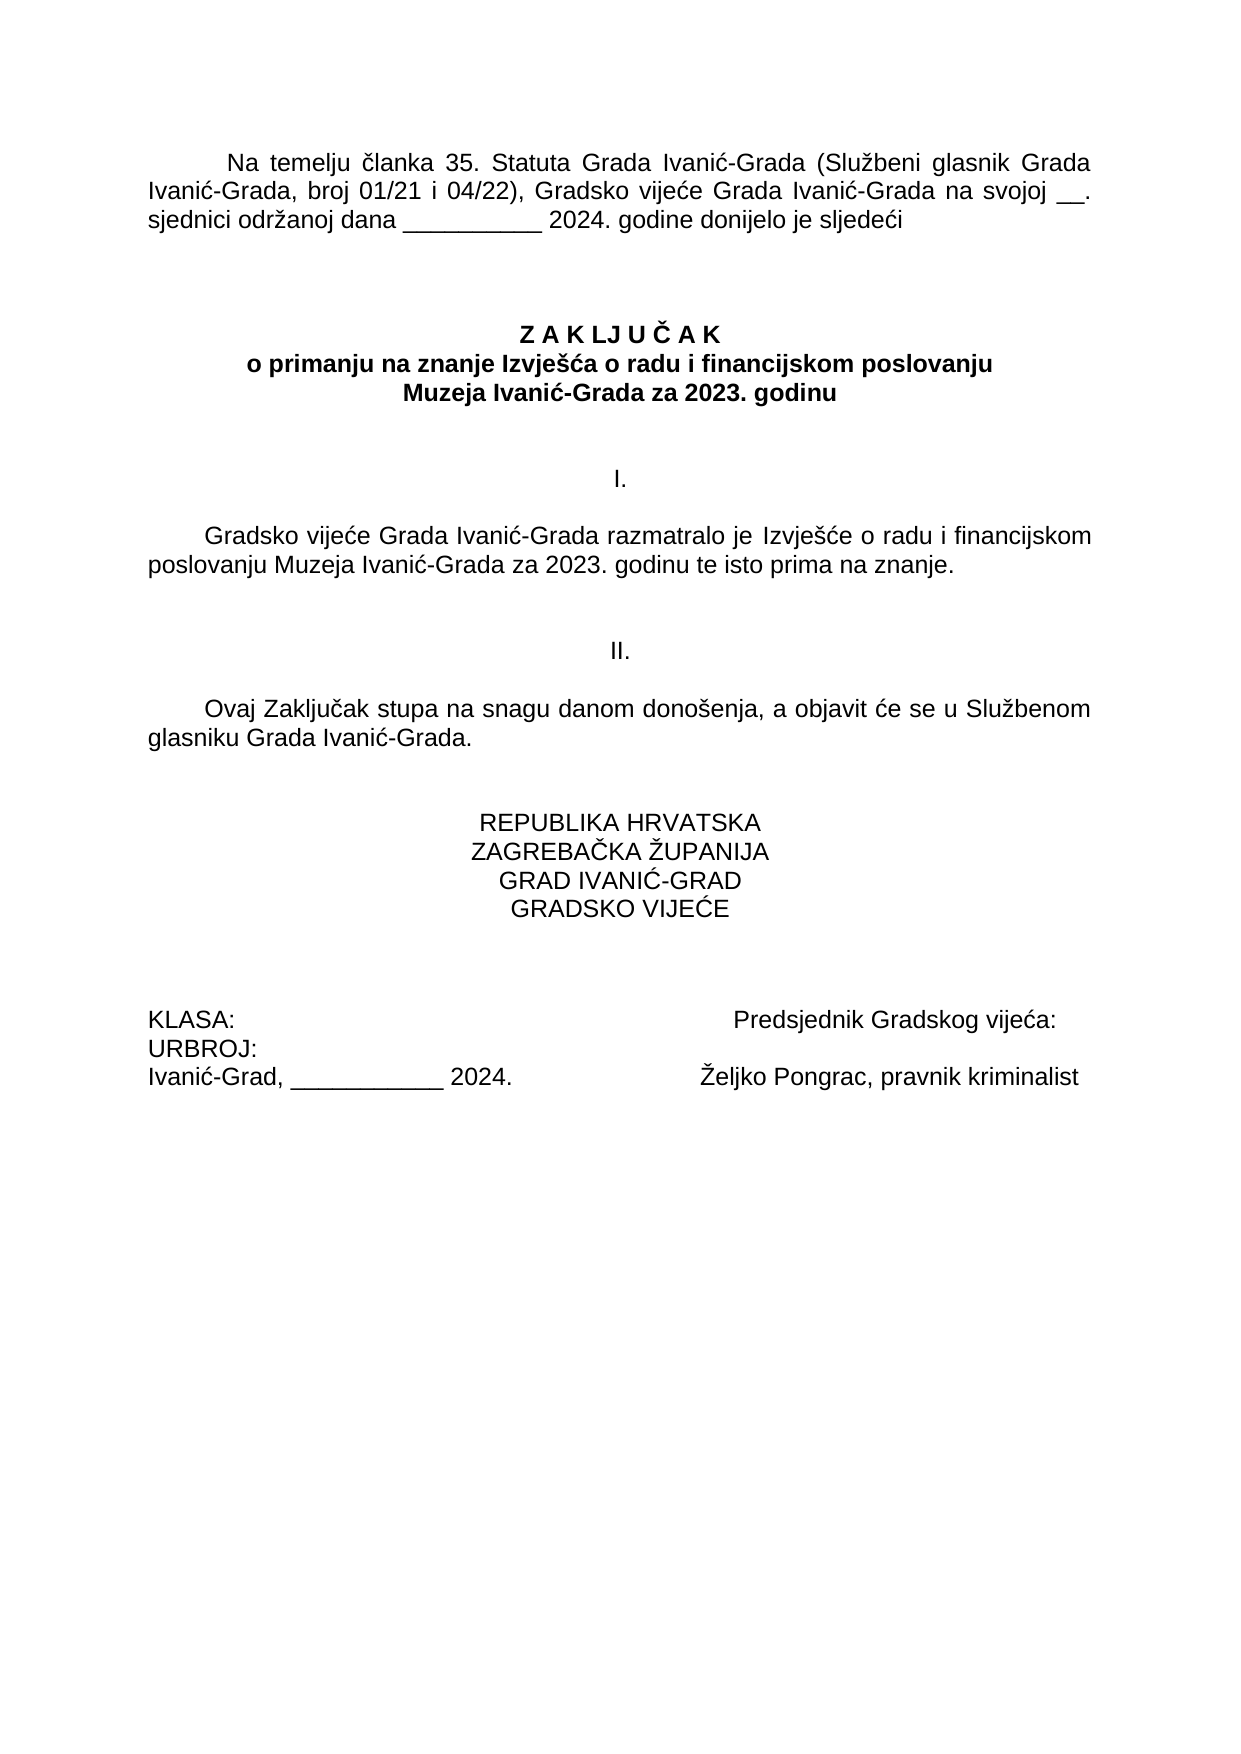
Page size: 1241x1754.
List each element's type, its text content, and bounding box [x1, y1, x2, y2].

text Ovaj Zaključak stupa na snagu danom donošenja, a objavit će se u Službenom glasniku Grada Ivanić-Grada. [148, 694, 1093, 751]
text KLASA: Predsjednik Gradskog vijeća: [148, 1005, 1093, 1034]
text ZAGREBAČKA ŽUPANIJA [148, 837, 1093, 866]
text II. [148, 636, 1093, 665]
text Gradsko vijeće Grada Ivanić-Grada razmatralo je Izvješće o radu i financijskom poslovanju Muzeja Ivanić-Grada za 2023. godinu te isto prima na znanje. [148, 521, 1093, 579]
text REPUBLIKA HRVATSKA [148, 808, 1093, 837]
text GRAD IVANIĆ-GRAD [148, 866, 1093, 894]
text I. [148, 464, 1093, 493]
text o primanju na znanje Izvješća o radu i financijskom poslovanju [148, 349, 1093, 378]
text Na temelju članka 35. Statuta Grada Ivanić-Grada (Službeni glasnik Grada Ivanić-Grada, broj 01/21 i 04/22), Gradsko vijeće Grada Ivanić-Grada na svojoj __. sjednici održanoj dana __________ 2024. godine donijelo je sljedeći [148, 148, 1093, 234]
text Z A K LJ U Č A K [148, 320, 1093, 349]
text GRADSKO VIJEĆE [148, 894, 1093, 923]
text Muzeja Ivanić-Grada za 2023. godinu [148, 378, 1093, 406]
text Ivanić-Grad, ___________ 2024. Željko Pongrac, pravnik kriminalist [148, 1062, 1093, 1091]
text URBROJ: [148, 1034, 1093, 1062]
